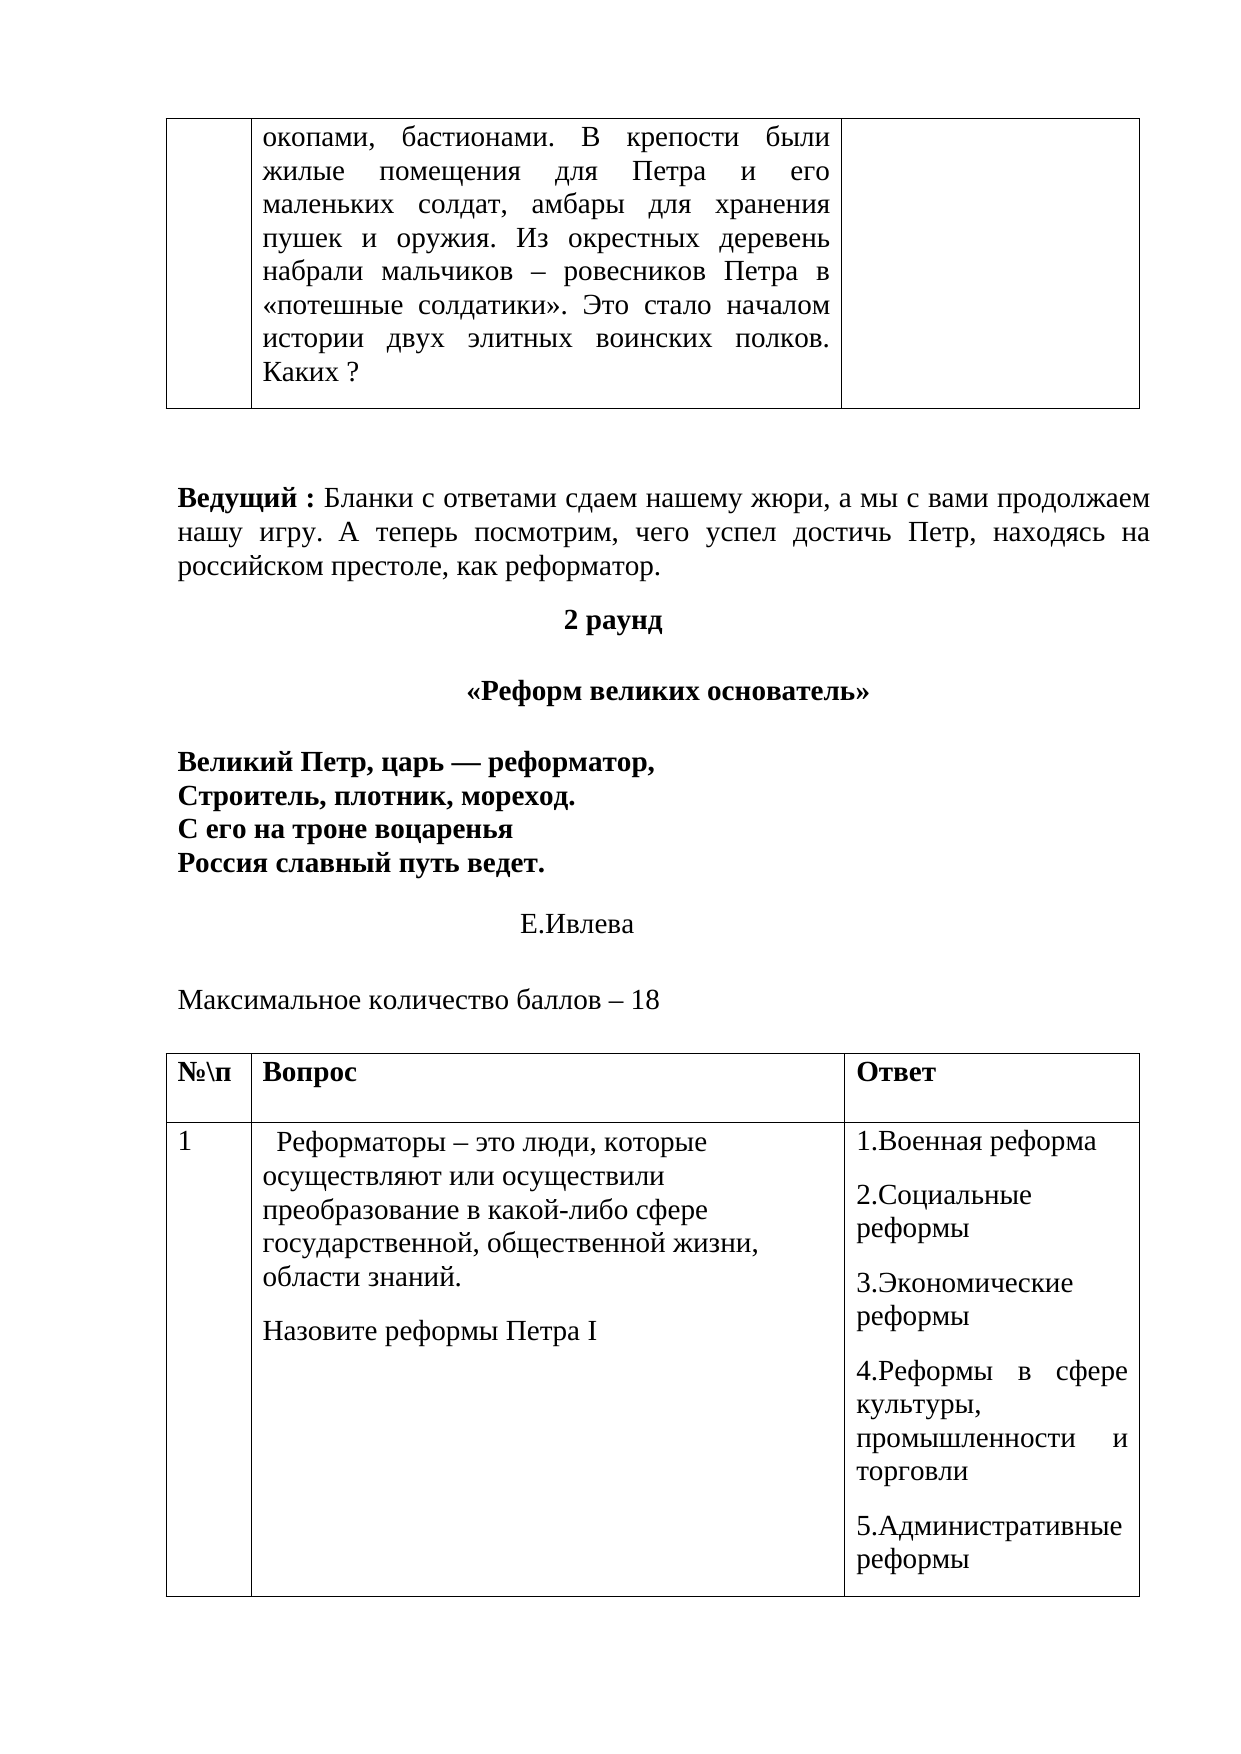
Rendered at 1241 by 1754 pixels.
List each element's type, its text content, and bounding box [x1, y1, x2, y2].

table_cell 6 [167, 119, 251, 408]
table_header №\п [167, 1054, 251, 1122]
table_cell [252, 1123, 844, 1596]
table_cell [252, 119, 841, 408]
text Е.Ивлева [177, 906, 1152, 940]
text «Реформ великих основатель» [177, 673, 1152, 707]
text Великий Петр, царь — реформатор, Строитель, плотник, мореход. С его на троне воцаренья Россия славный путь ведет. [177, 744, 1152, 878]
table_header Вопрос [252, 1054, 844, 1122]
text 2 раунд [177, 602, 1152, 636]
table_header Ответ [845, 1054, 1139, 1122]
text Максимальное количество баллов – 18 [177, 982, 1152, 1016]
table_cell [845, 1123, 1139, 1596]
table_cell 1 [167, 1123, 251, 1596]
text Ведущий : Бланки с ответами сдаем нашему жюри, а мы с вами продолжаем нашу игру. А теперь посмотрим, чего успел достичь Петр, находясь на российском престоле, как реформатор. [177, 481, 1152, 581]
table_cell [842, 119, 1139, 408]
